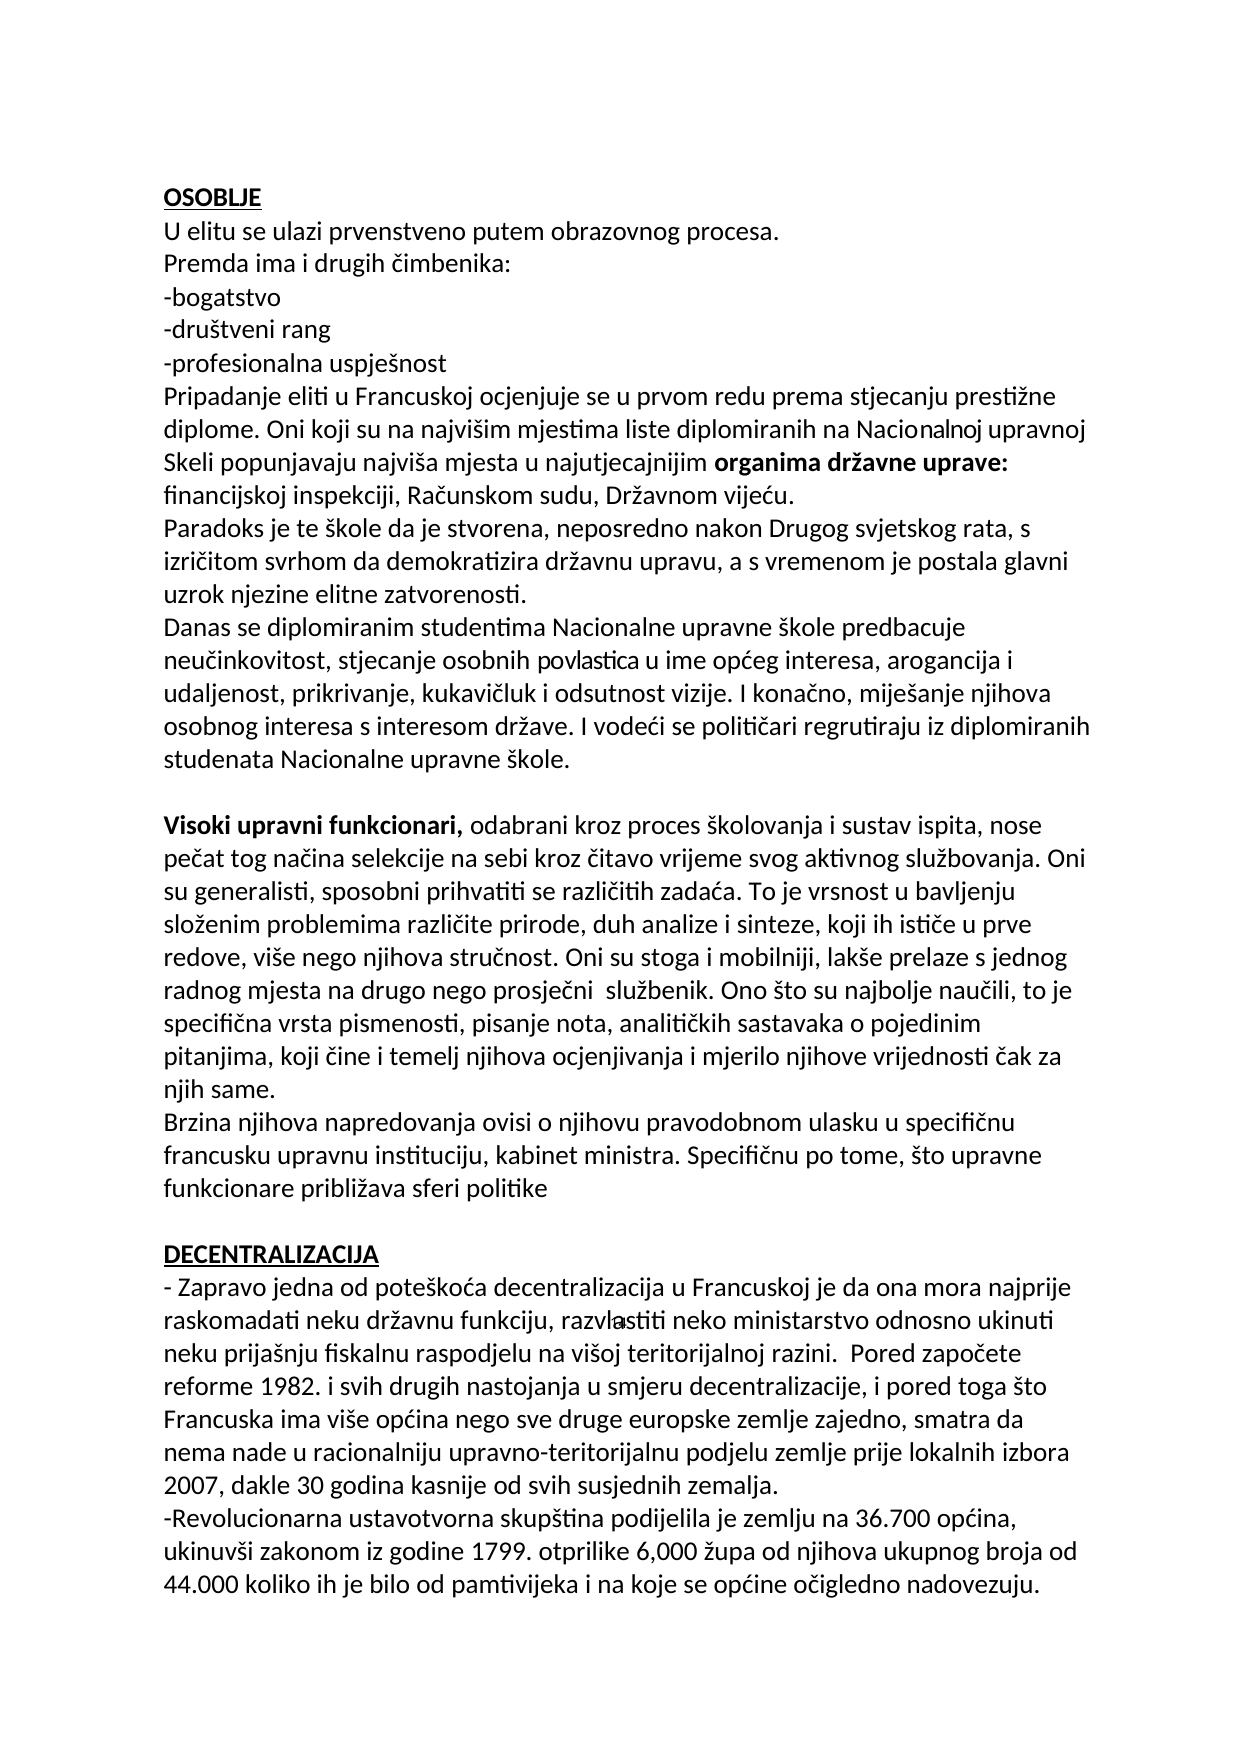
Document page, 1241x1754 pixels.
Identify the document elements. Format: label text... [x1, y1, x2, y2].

text -bogatstvo [163, 280, 1093, 313]
text -društveni rang [163, 313, 1093, 346]
text -Revolucionarna ustavotvorna skupština podijelila je zemlju na 36.700 općina, ukinuvši zakonom iz godine 1799. otprilike 6,000 župa od njihova ukupnog broja od 44.000 koliko ih je bilo od pamtivijeka i na koje se općine očigledno nadovezuju. [163, 1501, 1093, 1601]
text Visoki upravni funkcionari, odabrani kroz proces školovanja i sustav ispita, nose pečat tog načina selekcije na sebi kroz čitavo vrijeme svog aktivnog službovanja. Oni su generalisti, sposobni prihvatiti se različitih zadaća. To je vrsnost u bavljenju složenim problemima različite prirode, duh analize i sinteze, koji ih ističe u prve redove, više nego njihova stručnost. Oni su stoga i mobilniji, lakše prelaze s jednog radnog mjesta na drugo nego prosječni službenik. Ono što su najbolje naučili, to je specifična vrsta pismenosti, pisanje nota, analitičkih sastavaka o pojedinim pitanjima, koji čine i temelj njihova ocjenjivanja i mjerilo njihove vrijednosti čak za njih same. [163, 808, 1093, 1105]
text Danas se diplomiranim studentima Nacionalne upravne škole predbacuje neučinkovitost, stjecanje osobnih povlastica u ime općeg interesa, arogancija i udaljenost, prikrivanje, kukavičluk i odsutnost vizije. I konačno, miješanje njihova osobnog interesa s interesom države. I vodeći se političari regrutiraju iz diplomiranih studenata Nacionalne upravne škole. [163, 610, 1093, 775]
text -profesionalna uspješnost [163, 346, 1093, 379]
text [163, 148, 1093, 214]
text Paradoks je te škole da je stvorena, neposredno nakon Drugog svjetskog rata, s izričitom svrhom da demokratizira državnu upravu, a s vremenom je postala glavni uzrok njezine elitne zatvorenosti. [163, 511, 1093, 610]
text U elitu se ulazi prvenstveno putem obrazovnog procesa. [163, 214, 1093, 247]
text Pripadanje eliti u Francuskoj ocjenjuje se u prvom redu prema stjecanju prestižne diplome. Oni koji su na najvišim mjestima liste diplomiranih na Nacionalnoj upravnoj Skeli popunjavaju najviša mjesta u najutjecajnijim organima državne uprave: financijskoj inspekciji, Računskom sudu, Državnom vijeću. [163, 379, 1093, 511]
text Brzina njihova napredovanja ovisi o njihovu pravodobnom ulasku u specifičnu francusku upravnu instituciju, kabinet ministra. Specifičnu po tome, što upravne funkcionare približava sferi politike [163, 1105, 1093, 1204]
text - Zapravo jedna od poteškoća decentralizacija u Francuskoj je da ona mora najprije raskomadati neku državnu funkciju, razvlastiti neko ministarstvo odnosno ukinuti neku prijašnju fiskalnu raspodjelu na višoj teritorijalnoj razini. Pored započete reforme 1982. i svih drugih nastojanja u smjeru decentralizacije, i pored toga što Francuska ima više općina nego sve druge europske zemlje zajedno, smatra da nema nade u racionalniju upravno-teritorijalnu podjelu zemlje prije lokalnih izbora 2007, dakle 30 godina kasnije od svih susjednih zemalja. [163, 1270, 1093, 1501]
text DECENTRALIZACIJA [163, 1237, 1093, 1270]
text Premda ima i drugih čimbenika: [163, 247, 1093, 280]
